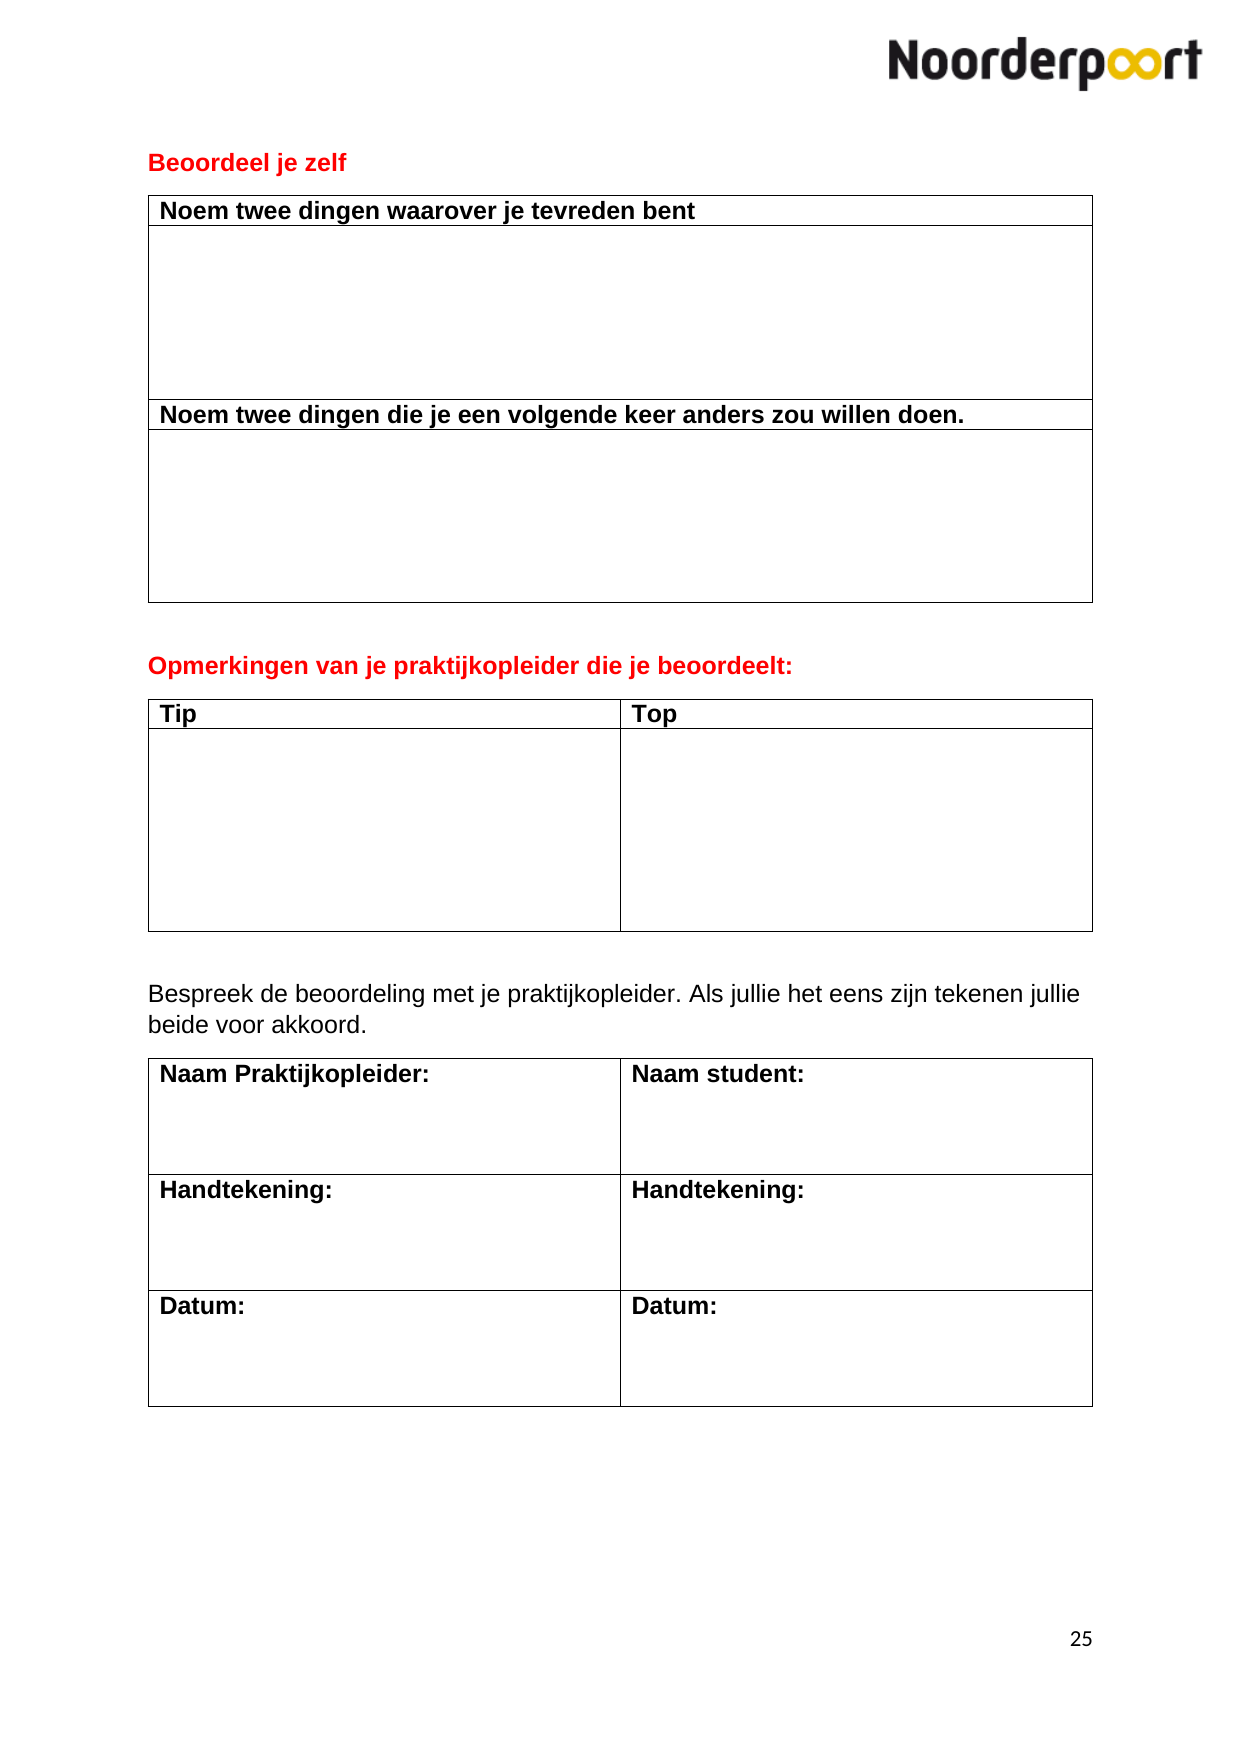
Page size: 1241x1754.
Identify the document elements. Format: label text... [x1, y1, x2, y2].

table_cell [149, 226, 1092, 399]
table_header Top [621, 700, 1092, 728]
table_cell [149, 729, 620, 931]
table_cell [149, 430, 1092, 602]
table_cell Noem twee dingen die je een volgende keer anders zou willen doen. [149, 400, 1092, 428]
table_cell [621, 729, 1092, 931]
table_header Noem twee dingen waarover je tevreden bent [149, 196, 1092, 225]
table_cell Datum: [621, 1291, 1092, 1406]
text Bespreek de beoordeling met je praktijkopleider. Als jullie het eens zijn tekenen jullie beide voor akkoord. [148, 979, 1093, 1039]
text Beoordeel je zelf [148, 148, 1093, 176]
table_cell Datum: [149, 1291, 620, 1406]
picture [882, 31, 1205, 93]
table_header Tip [149, 700, 620, 728]
text Opmerkingen van je praktijkopleider die je beoordeelt: [148, 651, 1093, 679]
table_header Naam Praktijkopleider: [149, 1059, 620, 1174]
table_cell Handtekening: [621, 1175, 1092, 1290]
table_cell Handtekening: [149, 1175, 620, 1290]
table_header Naam student: [621, 1059, 1092, 1174]
